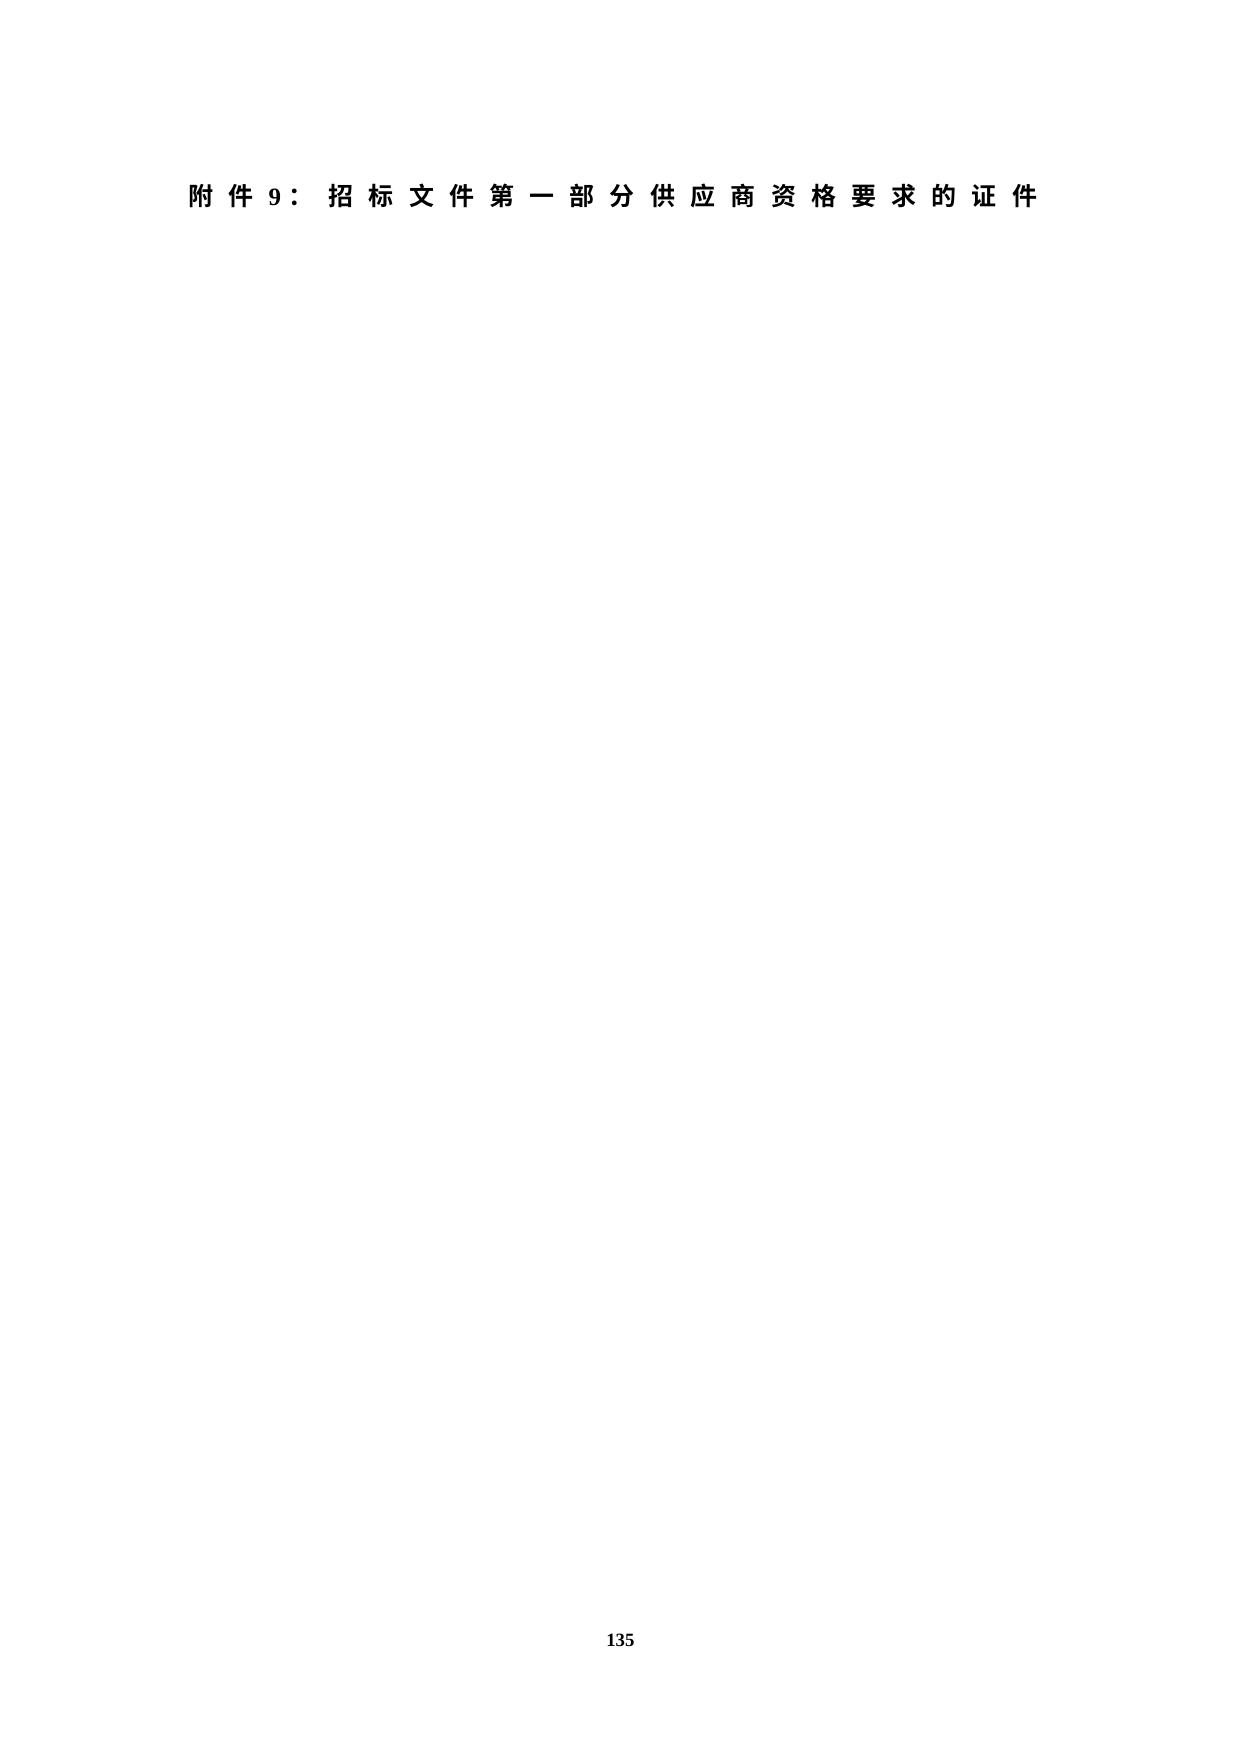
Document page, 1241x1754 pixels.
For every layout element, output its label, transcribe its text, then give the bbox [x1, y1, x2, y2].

text 附件9：招标文件第一部分供应商资格要求的证件 [188, 164, 1052, 224]
